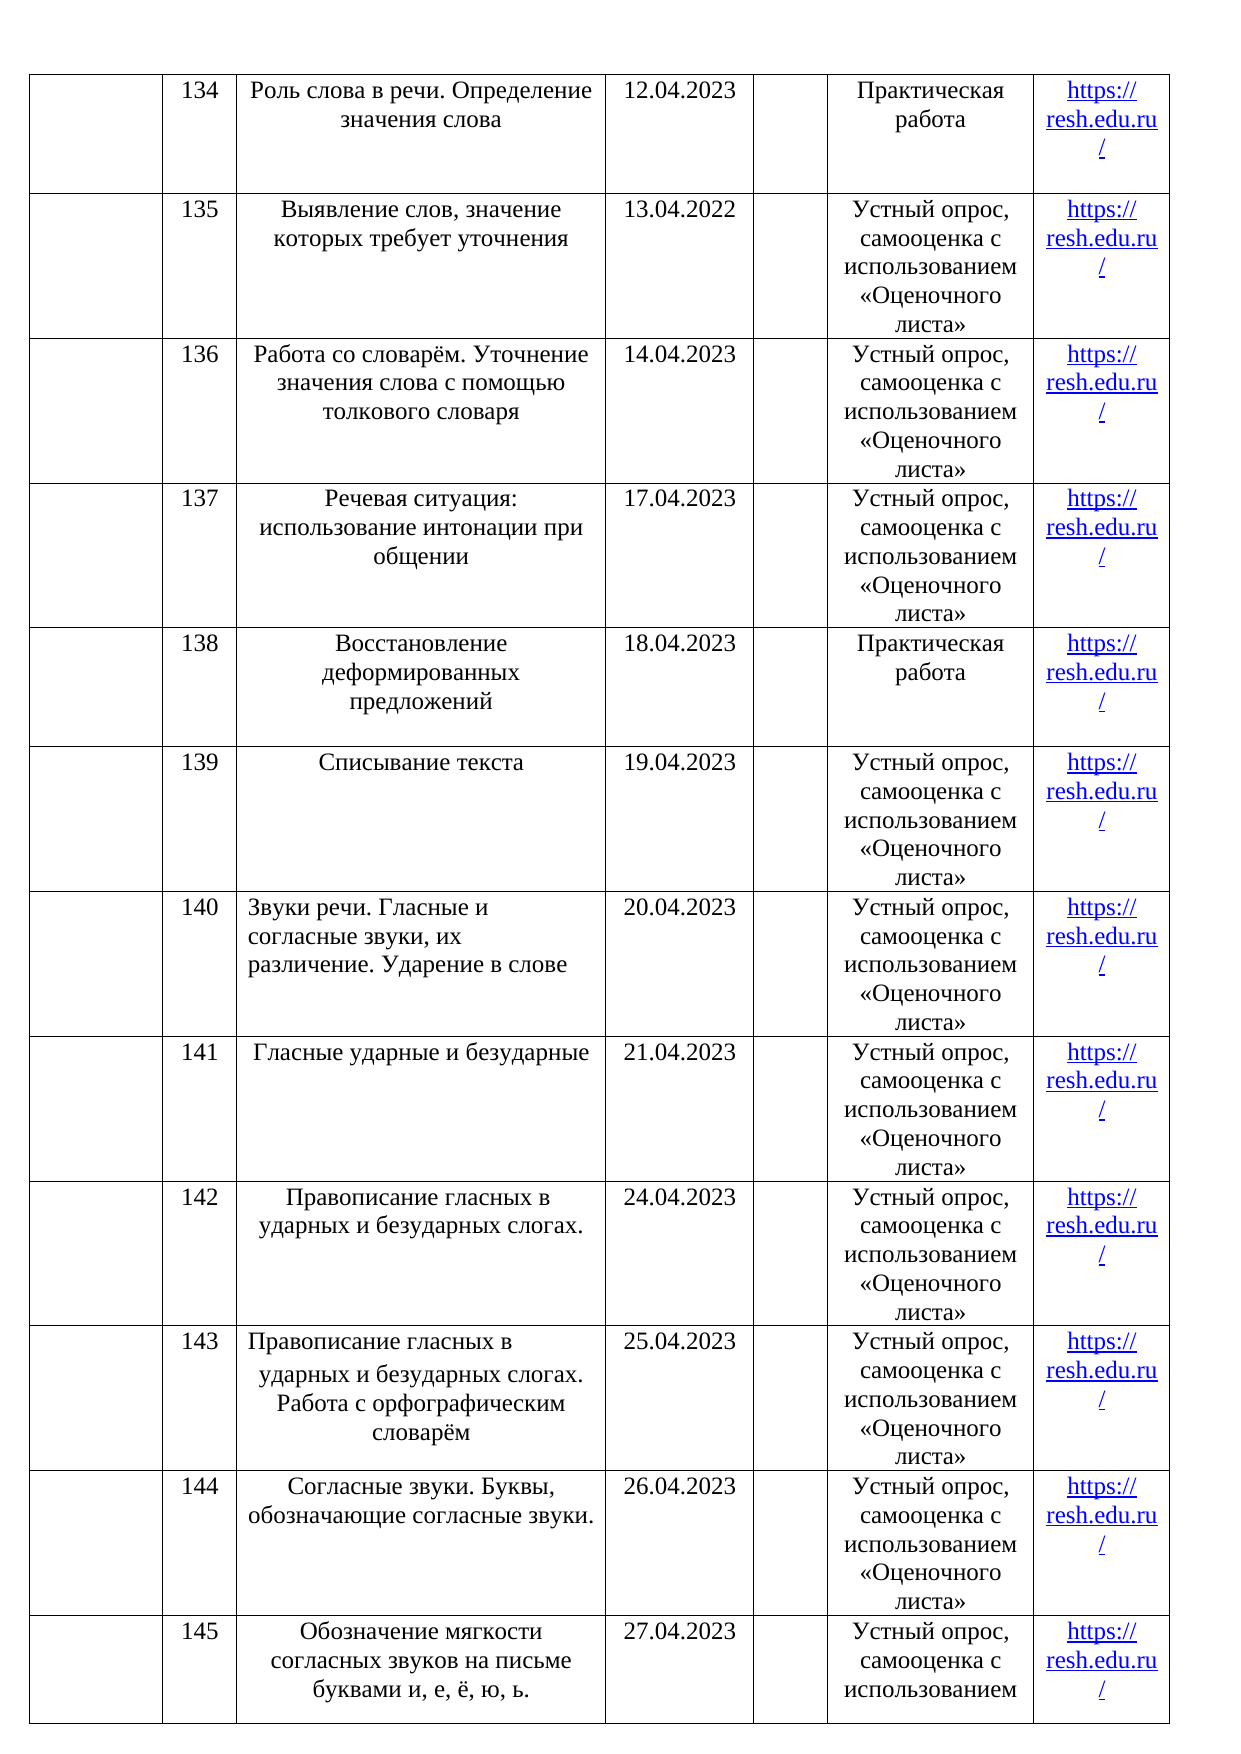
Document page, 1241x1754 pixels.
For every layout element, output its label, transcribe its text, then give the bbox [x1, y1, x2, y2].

table_cell Правописание гласных в ударных и безударных слогах. [237, 1182, 605, 1325]
table_cell https://resh.edu.ru/ [1034, 1326, 1169, 1470]
table_cell [30, 339, 162, 482]
table_cell Речевая ситуация: использование интонации при общении [237, 484, 605, 627]
table_cell 21.04.2023 [606, 1037, 753, 1181]
table_cell [30, 1182, 162, 1325]
table_cell Устный опрос, самооценка с использованием «Оценочного листа» [828, 484, 1033, 627]
table_cell 137 [163, 484, 236, 627]
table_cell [1034, 1471, 1169, 1615]
table_cell [754, 1182, 827, 1325]
table_cell [30, 1616, 162, 1723]
table_cell 19.04.2023 [606, 747, 753, 891]
table_cell [30, 194, 162, 338]
table_cell 18.04.2023 [606, 628, 753, 746]
table_cell 136 [163, 339, 236, 482]
table_cell Гласные ударные и безударные [237, 1037, 605, 1181]
table_cell [30, 892, 162, 1036]
table_cell 140 [163, 892, 236, 1036]
table_cell [754, 339, 827, 482]
table_cell [30, 628, 162, 746]
table_cell Устный опрос, самооценка с использованием «Оценочного листа» [828, 892, 1033, 1036]
table_cell 134 [163, 75, 236, 193]
table_cell 26.04.2023 [606, 1471, 753, 1615]
table_cell https://resh.edu.ru/ [1034, 892, 1169, 1036]
table_cell Устный опрос, самооценка с использованием «Оценочного листа» [828, 1182, 1033, 1325]
table_cell Выявление слов, значение которых требует уточнения [237, 194, 605, 338]
table_cell 144 [163, 1471, 236, 1615]
table_cell [754, 1616, 827, 1723]
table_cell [828, 1326, 1033, 1470]
table_cell Роль слова в речи. Определение значения слова [237, 75, 605, 193]
table_cell Восстановление деформированных предложений [237, 628, 605, 746]
table_cell Работа со словарём. Уточнение значения слова с помощью толкового словаря [237, 339, 605, 482]
table_cell [754, 1471, 827, 1615]
table_cell 135 [163, 194, 236, 338]
table_cell 139 [163, 747, 236, 891]
table_cell [30, 1326, 162, 1470]
table_cell [30, 1471, 162, 1615]
table_cell 14.04.2023 [606, 339, 753, 482]
table_cell https://resh.edu.ru/ [1034, 484, 1169, 627]
table_cell Устный опрос, самооценка с использованием «Оценочного листа» [828, 747, 1033, 891]
table_cell Практическая работа [828, 75, 1033, 193]
table_cell 13.04.2022 [606, 194, 753, 338]
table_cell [828, 1471, 1033, 1615]
table_cell Звуки речи. Гласные и согласные звуки, их различение. Ударение в слове [237, 892, 605, 1036]
table_cell Устный опрос, самооценка с использованием «Оценочного листа» [828, 1037, 1033, 1181]
table_cell 20.04.2023 [606, 892, 753, 1036]
table_cell https://resh.edu.ru/ [1034, 1182, 1169, 1325]
table_cell 138 [163, 628, 236, 746]
table_cell [754, 484, 827, 627]
table_cell https://resh.edu.ru/ [1034, 747, 1169, 891]
table_cell [30, 75, 162, 193]
table_cell [754, 892, 827, 1036]
table_cell 27.04.2023 [606, 1616, 753, 1723]
table_cell 17.04.2023 [606, 484, 753, 627]
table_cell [828, 1616, 1033, 1723]
table_cell [30, 484, 162, 627]
table_cell [30, 1037, 162, 1181]
table_cell [754, 75, 827, 193]
table_cell 141 [163, 1037, 236, 1181]
table_cell Правописание гласных в ударных и безударных слогах. Работа с орфографическим словарём [237, 1326, 605, 1470]
table_cell https://resh.edu.ru/ [1034, 628, 1169, 746]
table_cell [30, 747, 162, 891]
table_cell https://resh.edu.ru/ [1034, 194, 1169, 338]
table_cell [237, 1616, 605, 1723]
table_cell Списывание текста [237, 747, 605, 891]
table_cell [754, 1326, 827, 1470]
table_cell [754, 1037, 827, 1181]
table_cell 12.04.2023 [606, 75, 753, 193]
table_cell [754, 194, 827, 338]
table_cell 142 [163, 1182, 236, 1325]
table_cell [1034, 1616, 1169, 1723]
table_cell 24.04.2023 [606, 1182, 753, 1325]
table_cell 25.04.2023 [606, 1326, 753, 1470]
table_cell Практическая работа [828, 628, 1033, 746]
table_cell Согласные звуки. Буквы, обозначающие согласные звуки. [237, 1471, 605, 1615]
table_cell 145 [163, 1616, 236, 1723]
table_cell 143 [163, 1326, 236, 1470]
table_cell Устный опрос, самооценка с использованием «Оценочного листа» [828, 194, 1033, 338]
table_cell https://resh.edu.ru/ [1034, 1037, 1169, 1181]
table_cell [754, 628, 827, 746]
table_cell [1034, 75, 1169, 193]
table_cell https://resh.edu.ru/ [1034, 339, 1169, 482]
table_cell [754, 747, 827, 891]
table_cell Устный опрос, самооценка с использованием «Оценочного листа» [828, 339, 1033, 482]
